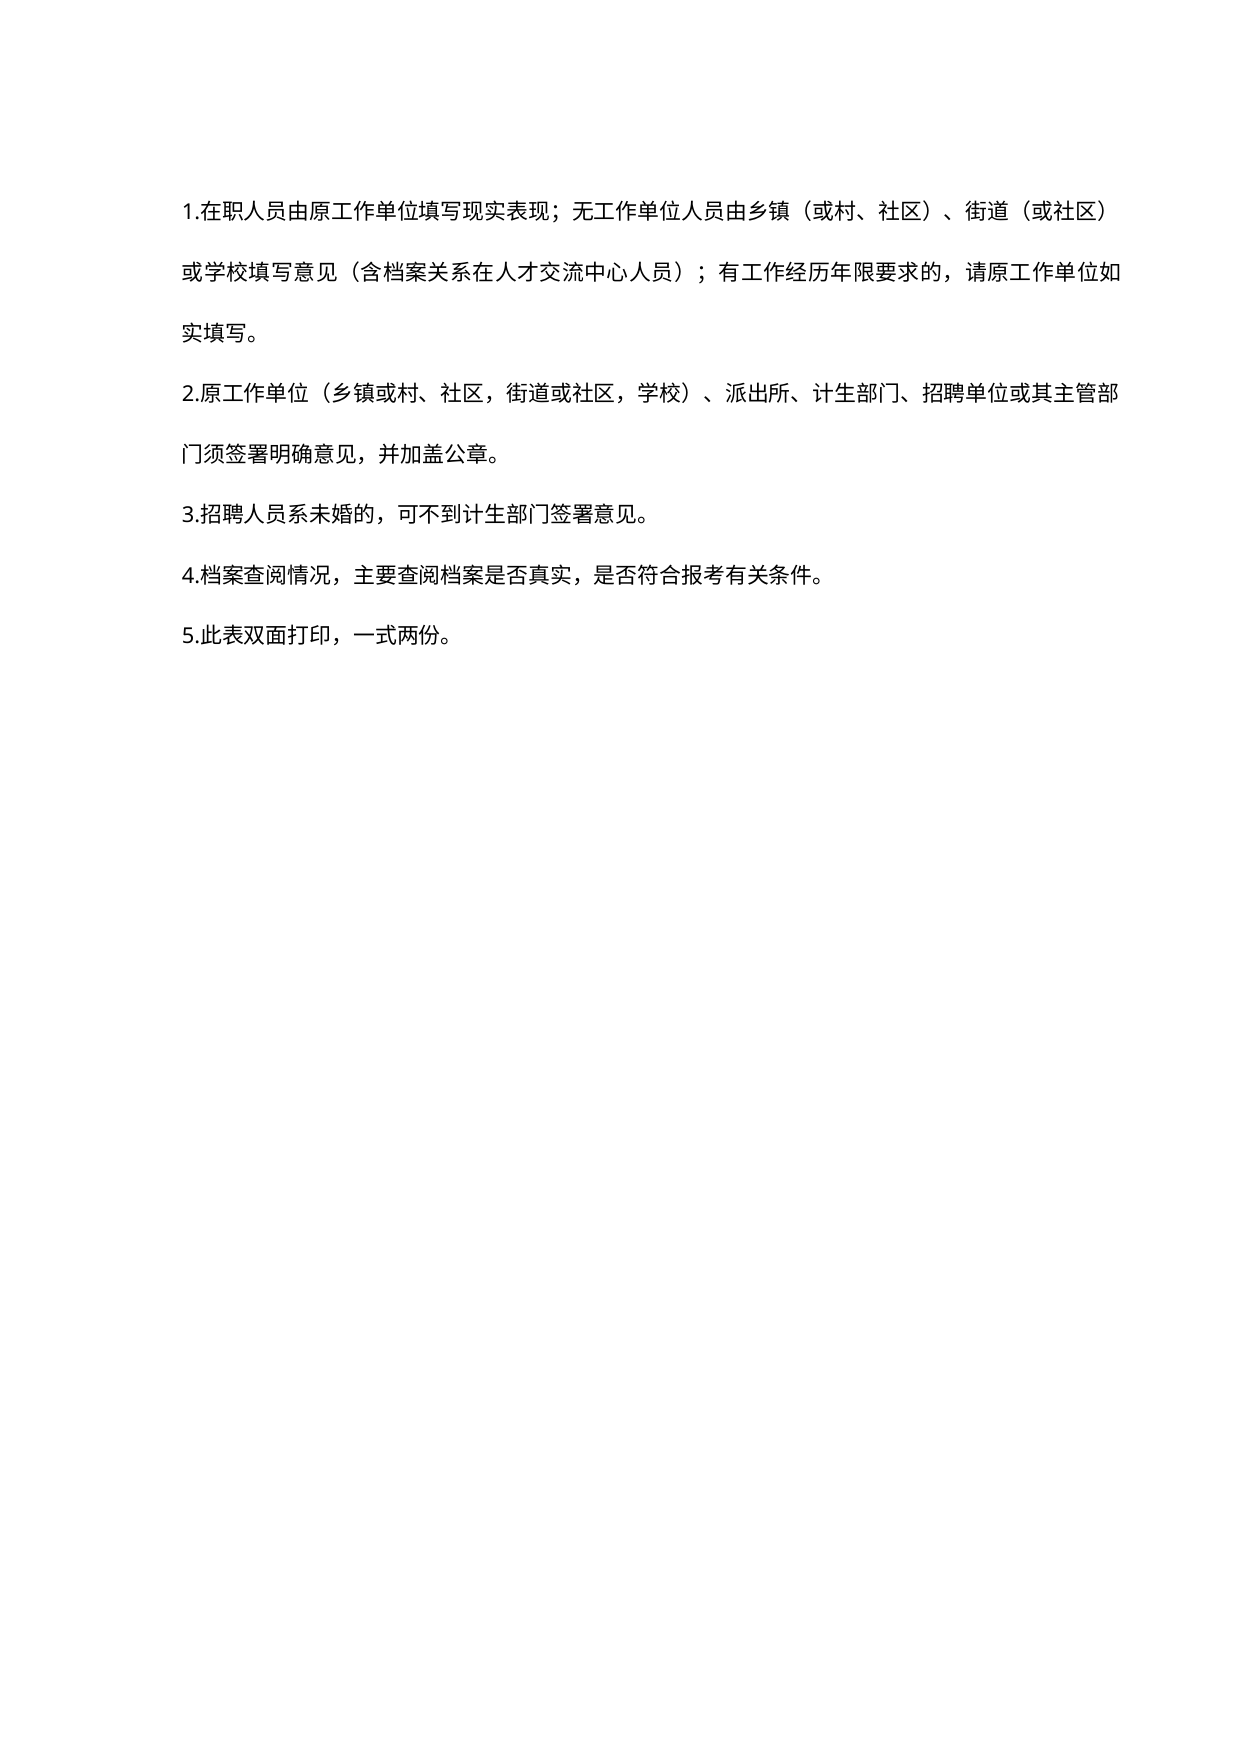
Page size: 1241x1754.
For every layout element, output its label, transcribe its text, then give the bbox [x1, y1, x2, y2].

text 4.档案查阅情况，主要查阅档案是否真实，是否符合报考有关条件。 [182, 543, 1122, 604]
text 3.招聘人员系未婚的，可不到计生部门签署意见。 [182, 483, 1122, 543]
text 1.在职人员由原工作单位填写现实表现；无工作单位人员由乡镇（或村、社区）、街道（或社区）或学校填写意见（含档案关系在人才交流中心人员）；有工作经历年限要求的，请原工作单位如实填写。 [182, 180, 1122, 362]
text 5.此表双面打印，一式两份。 [182, 604, 1122, 665]
text 2.原工作单位（乡镇或村、社区，街道或社区，学校）、派出所、计生部门、招聘单位或其主管部门须签署明确意见，并加盖公章。 [182, 362, 1122, 483]
